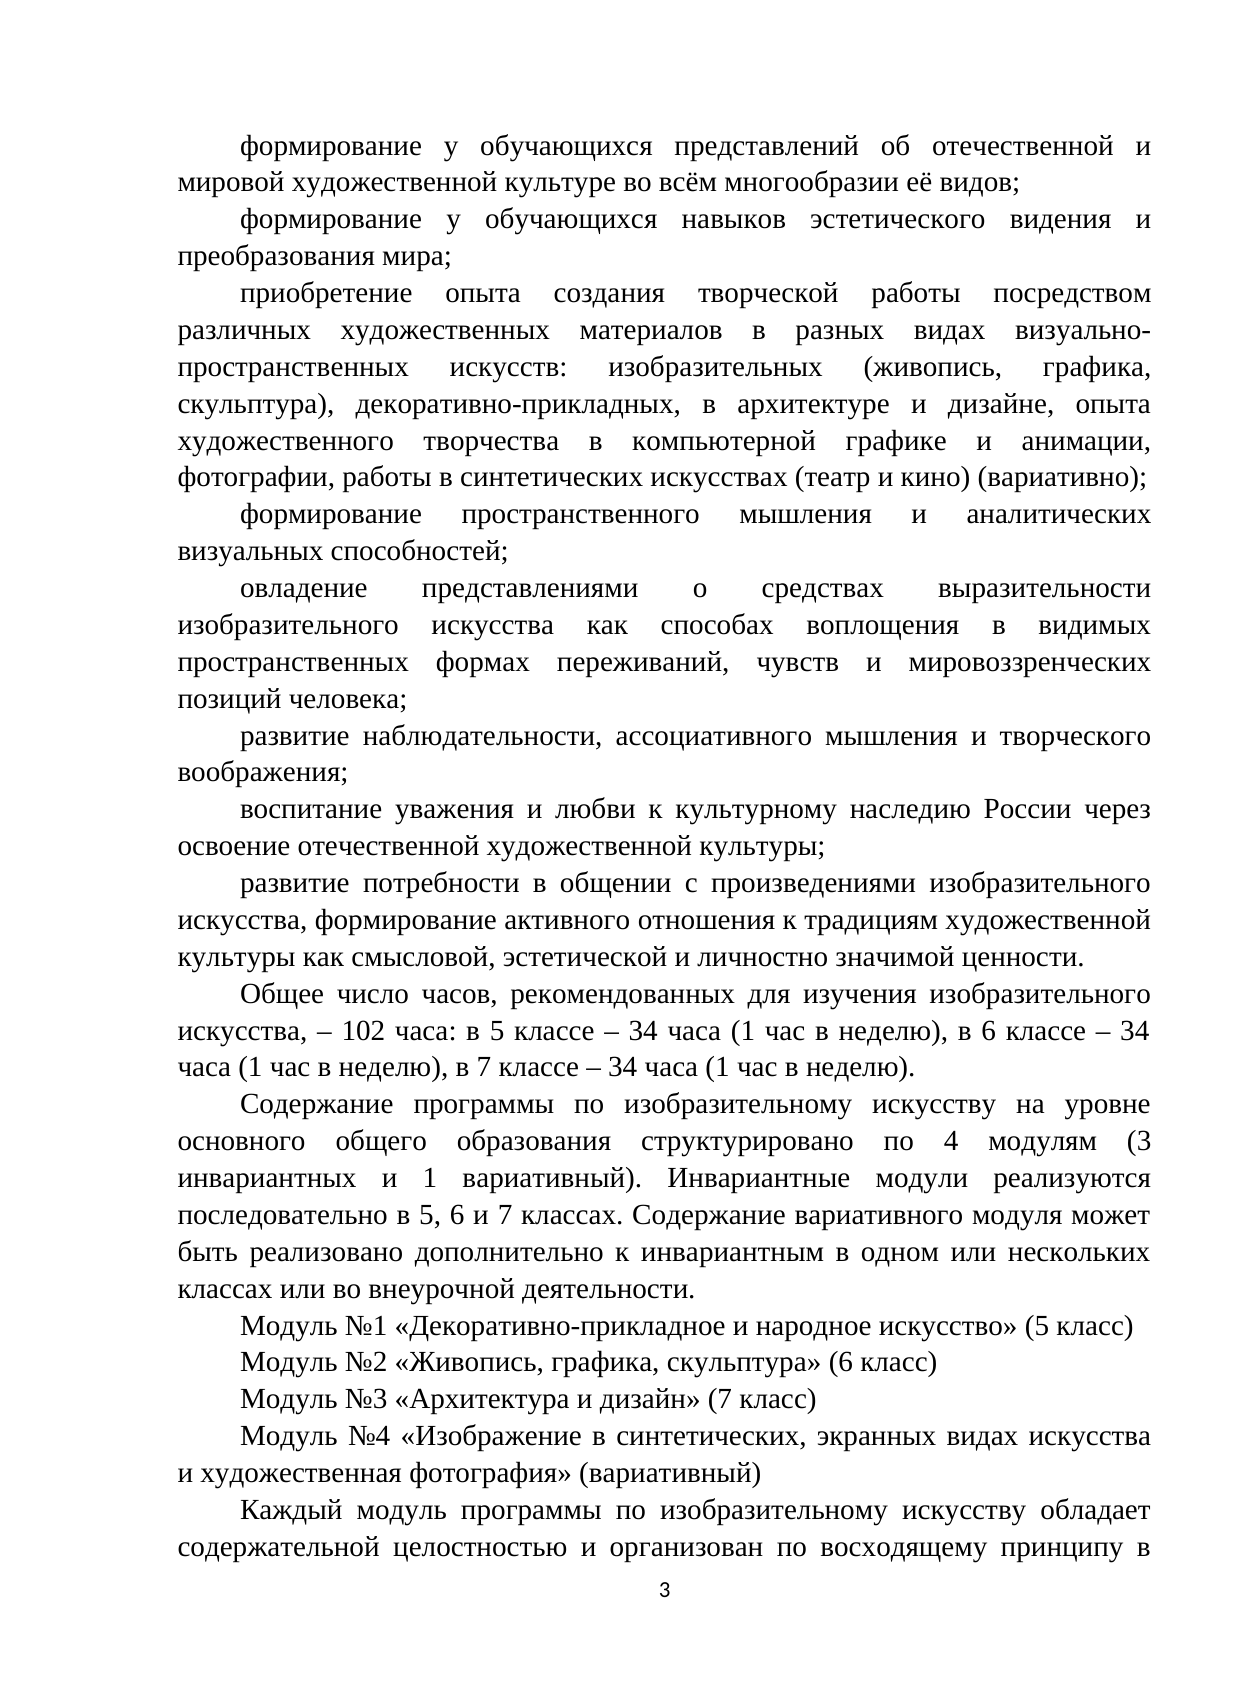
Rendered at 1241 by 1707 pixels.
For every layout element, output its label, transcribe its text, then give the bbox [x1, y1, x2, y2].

text ‌Общее число часов, рекомендованных для изучения изобразительного искусства, – 102 часа: в 5 классе – 34 часа (1 час в неделю), в 6 классе – 34 часа (1 час в неделю), в 7 классе – 34 часа (1 час в неделю).‌‌ [177, 976, 1152, 1083]
text Содержание программы по изобразительному искусству на уровне основного общего образования структурировано по 4 модулям (3 инвариантных и 1 вариативный). Инвариантные модули реализуются последовательно в 5, 6 и 7 классах. Содержание вариативного модуля может быть реализовано дополнительно к инвариантным в одном или нескольких классах или во внеурочной деятельности. [177, 1086, 1152, 1304]
text формирование у обучающихся представлений об отечественной и мировой художественной культуре во всём многообразии её видов; [177, 128, 1152, 198]
text развитие наблюдательности, ассоциативного мышления и творческого воображения; [177, 718, 1152, 788]
text Модуль №4 «Изображение в синтетических, экранных видах искусства и художественная фотография» (вариативный) [177, 1418, 1152, 1489]
text приобретение опыта создания творческой работы посредством различных художественных материалов в разных видах визуально-пространственных искусств: изобразительных (живопись, графика, скульптура), декоративно-прикладных, в архитектуре и дизайне, опыта художественного творчества в компьютерной графике и анимации, фотографии, работы в синтетических искусствах (театр и кино) (вариативно); [177, 275, 1152, 493]
text воспитание уважения и любви к культурному наследию России через освоение отечественной художественной культуры; [177, 791, 1152, 862]
text развитие потребности в общении с произведениями изобразительного искусства, формирование активного отношения к традициям художественной культуры как смысловой, эстетической и личностно значимой ценности. [177, 865, 1152, 972]
text Модуль №2 «Живопись, графика, скульптура» (6 класс) [177, 1344, 1152, 1378]
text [177, 1492, 1152, 1562]
text формирование у обучающихся навыков эстетического видения и преобразования мира; [177, 201, 1152, 272]
text формирование пространственного мышления и аналитических визуальных способностей; [177, 496, 1152, 567]
text Модуль №1 «Декоративно-прикладное и народное искусство» (5 класс) [177, 1308, 1152, 1341]
text овладение представлениями о средствах выразительности изобразительного искусства как способах воплощения в видимых пространственных формах переживаний, чувств и мировоззренческих позиций человека; [177, 570, 1152, 714]
text Модуль №3 «Архитектура и дизайн» (7 класс) [177, 1381, 1152, 1415]
